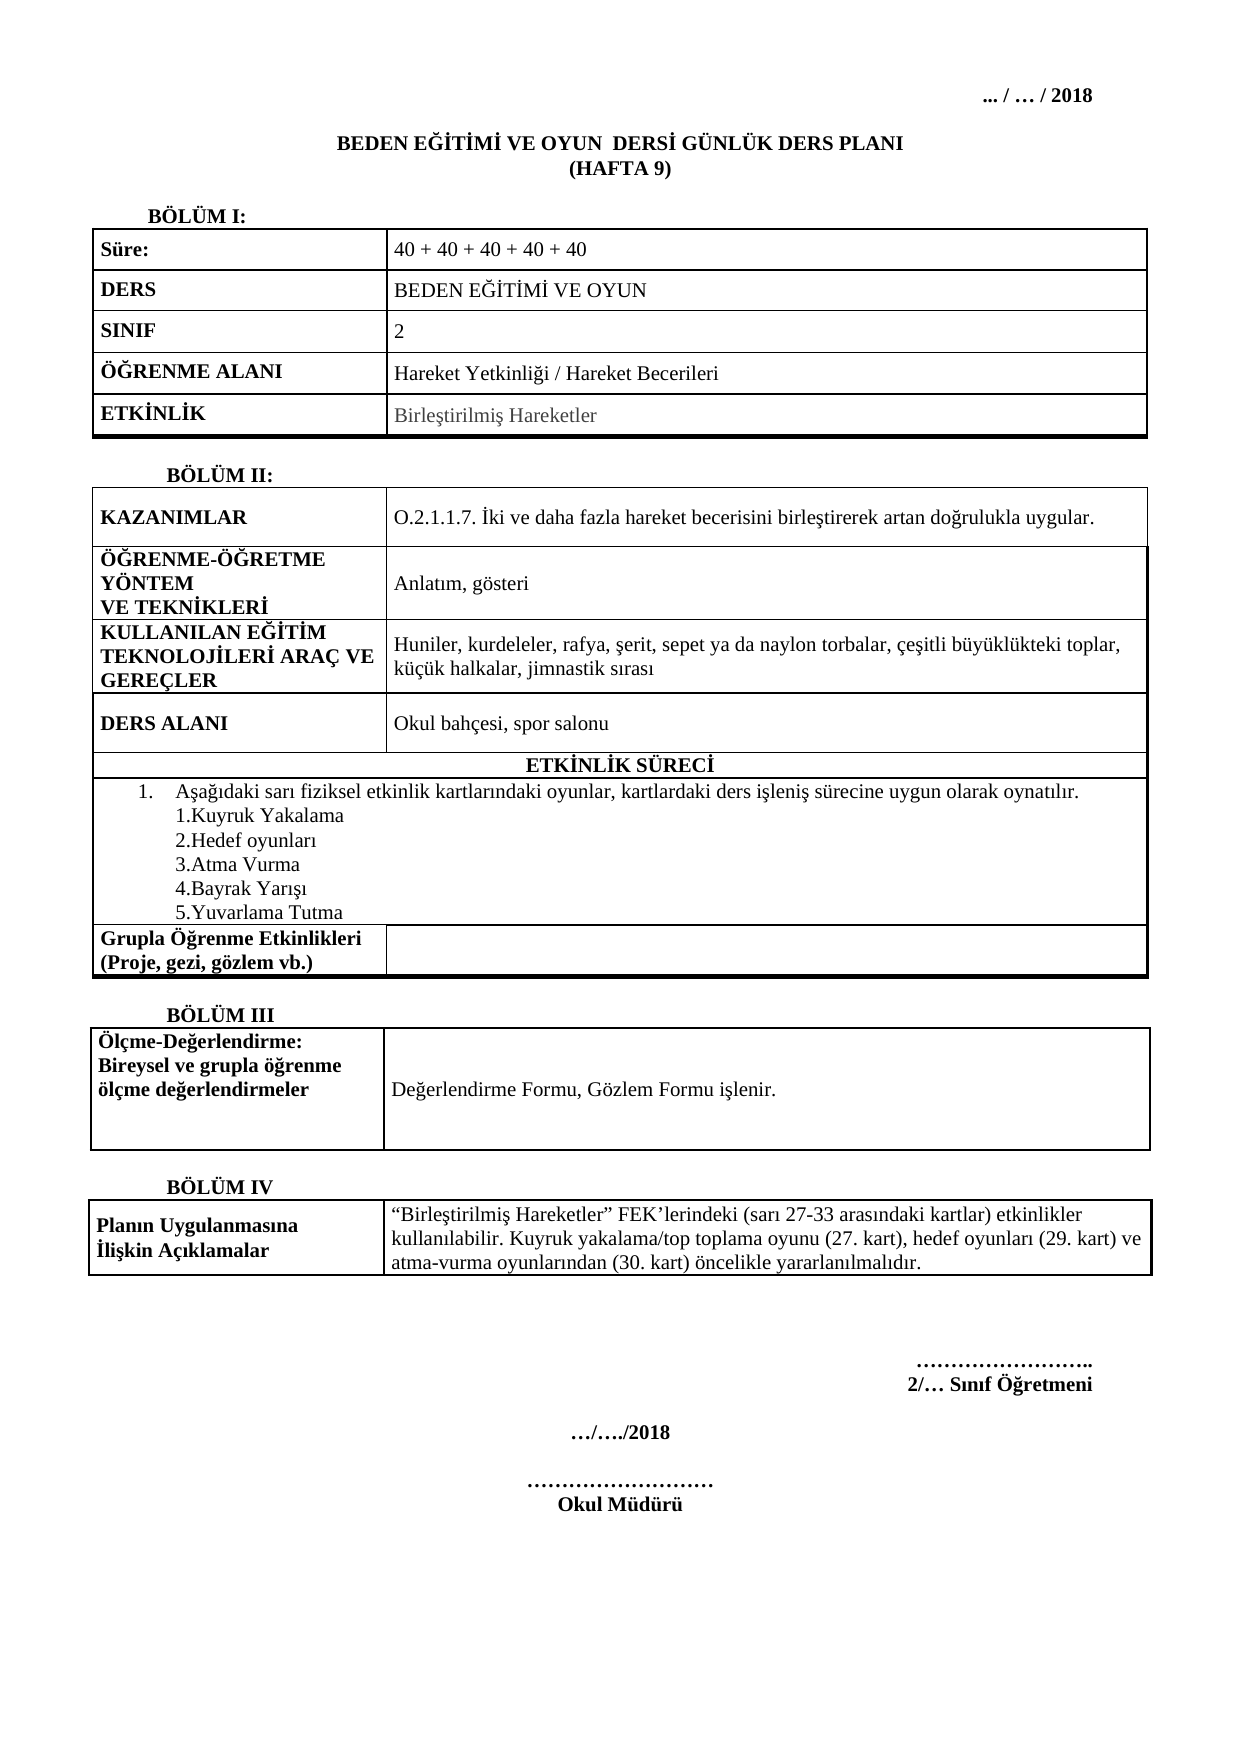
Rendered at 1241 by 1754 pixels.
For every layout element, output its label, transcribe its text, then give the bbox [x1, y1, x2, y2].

table_header 40 + 40 + 40 + 40 + 40 [388, 230, 1146, 269]
table_cell 2 [388, 311, 1146, 352]
table_cell ETKİNLİK [94, 395, 386, 434]
table_header “Birleştirilmiş Hareketler” FEK’lerindeki (sarı 27-33 arasındaki kartlar) etkinlikler kullanılabilir. Kuyruk yakalama/top toplama oyunu (27. kart), hedef oyunları (29. kart) ve atma-vurma oyunlarından (30. kart) öncelikle yararlanılmalıdır. [385, 1201, 1150, 1274]
text Okul Müdürü [148, 1492, 1093, 1516]
subtitle BÖLÜM IV [148, 1175, 1093, 1199]
text BÖLÜM I: [148, 203, 1093, 228]
table_cell KULLANILAN EĞİTİM TEKNOLOJİLERİ ARAÇ VE GEREÇLER [93, 620, 386, 692]
table_header Değerlendirme Formu, Gözlem Formu işlenir. [385, 1029, 1149, 1149]
table_header O.2.1.1.7. İki ve daha fazla hareket becerisini birleştirerek artan doğrulukla uygular. [387, 488, 1147, 546]
table_cell Anlatım, gösteri [387, 547, 1146, 619]
table_cell [387, 926, 1146, 974]
text (HAFTA 9) [148, 155, 1093, 179]
table_header Ölçme-Değerlendirme: Bireysel ve grupla öğrenme ölçme değerlendirmeler [92, 1029, 383, 1149]
table_header KAZANIMLAR [93, 488, 386, 546]
table_cell DERS [94, 271, 386, 310]
subtitle BÖLÜM III [148, 1003, 1093, 1027]
table_cell Hareket Yetkinliği / Hareket Becerileri [388, 353, 1146, 393]
table_cell DERS ALANI [94, 694, 386, 752]
text BÖLÜM II: [148, 463, 1093, 487]
text ……………………… [148, 1468, 1093, 1492]
text BEDEN EĞİTİMİ VE OYUN DERSİ GÜNLÜK DERS PLANI [148, 131, 1093, 155]
table_header Planın Uygulanmasına İlişkin Açıklamalar [90, 1201, 383, 1274]
table_cell SINIF [94, 311, 386, 352]
table_cell Huniler, kurdeleler, rafya, şerit, sepet ya da naylon torbalar, çeşitli büyüklükteki toplar, küçük halkalar, jimnastik sırası [387, 620, 1146, 692]
table_cell Aşağıdaki sarı fiziksel etkinlik kartlarındaki oyunlar, kartlardaki ders işleniş sürecine uygun olarak oynatılır. 1.Kuyruk Yakalama 2.Hedef oyunları 3.Atma Vurma 4.Bayrak Yarışı 5.Yuvarlama Tutma [94, 779, 1146, 924]
table_header Süre: [94, 230, 386, 269]
table_cell Grupla Öğrenme Etkinlikleri (Proje, gezi, gözlem vb.) [94, 925, 386, 974]
text ... / … / 2018 [148, 83, 1093, 107]
text …………………….. [148, 1348, 1093, 1372]
text …/…./2018 [148, 1420, 1093, 1444]
table_cell Okul bahçesi, spor salonu [387, 694, 1146, 752]
table_cell ÖĞRENME ALANI [94, 353, 386, 393]
table_cell BEDEN EĞİTİMİ VE OYUN [388, 271, 1146, 310]
table_cell ÖĞRENME-ÖĞRETME YÖNTEM VE TEKNİKLERİ [93, 547, 386, 619]
table_cell ETKİNLİK SÜRECİ [94, 753, 1146, 777]
table_cell Birleştirilmiş Hareketler [388, 395, 1146, 434]
text 2/… Sınıf Öğretmeni [148, 1372, 1093, 1396]
